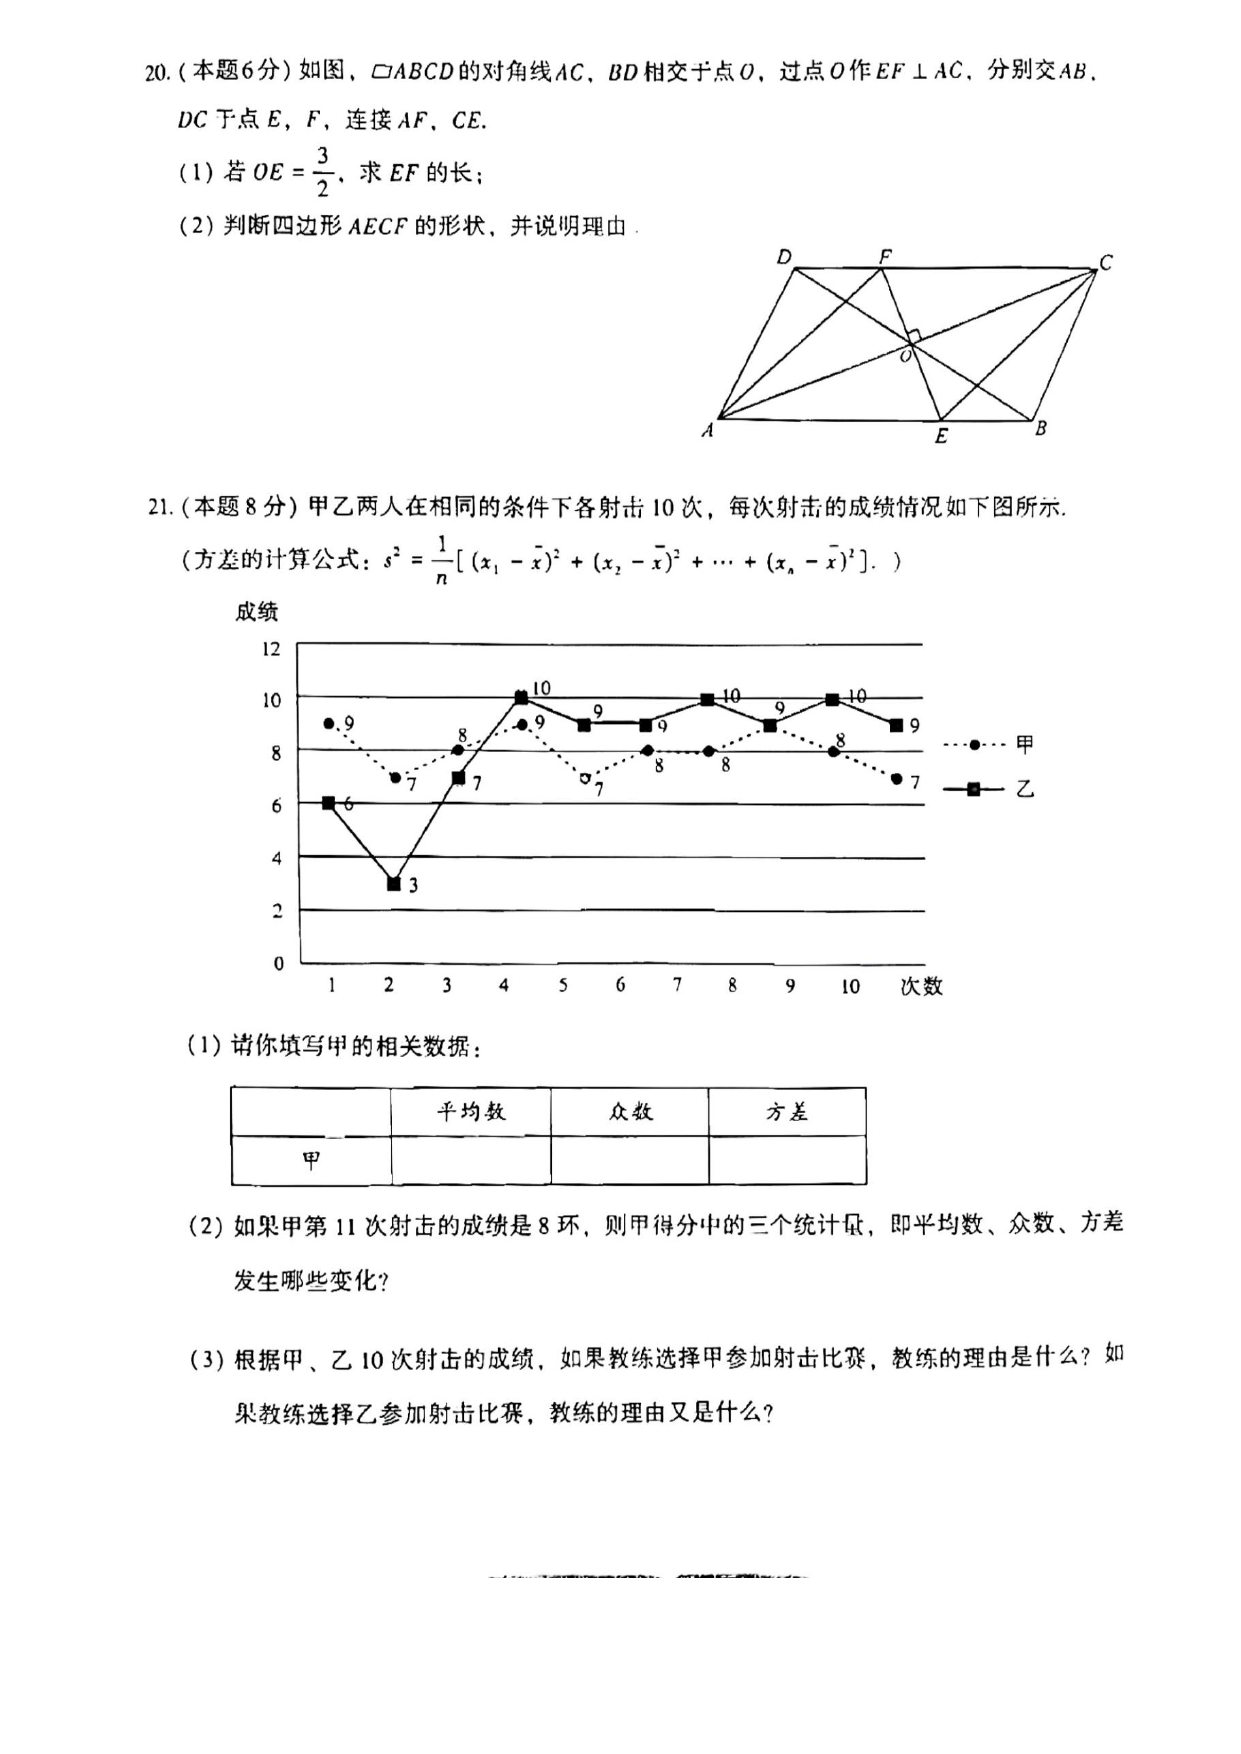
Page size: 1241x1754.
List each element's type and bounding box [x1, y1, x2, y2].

picture [109, 47, 1147, 1578]
